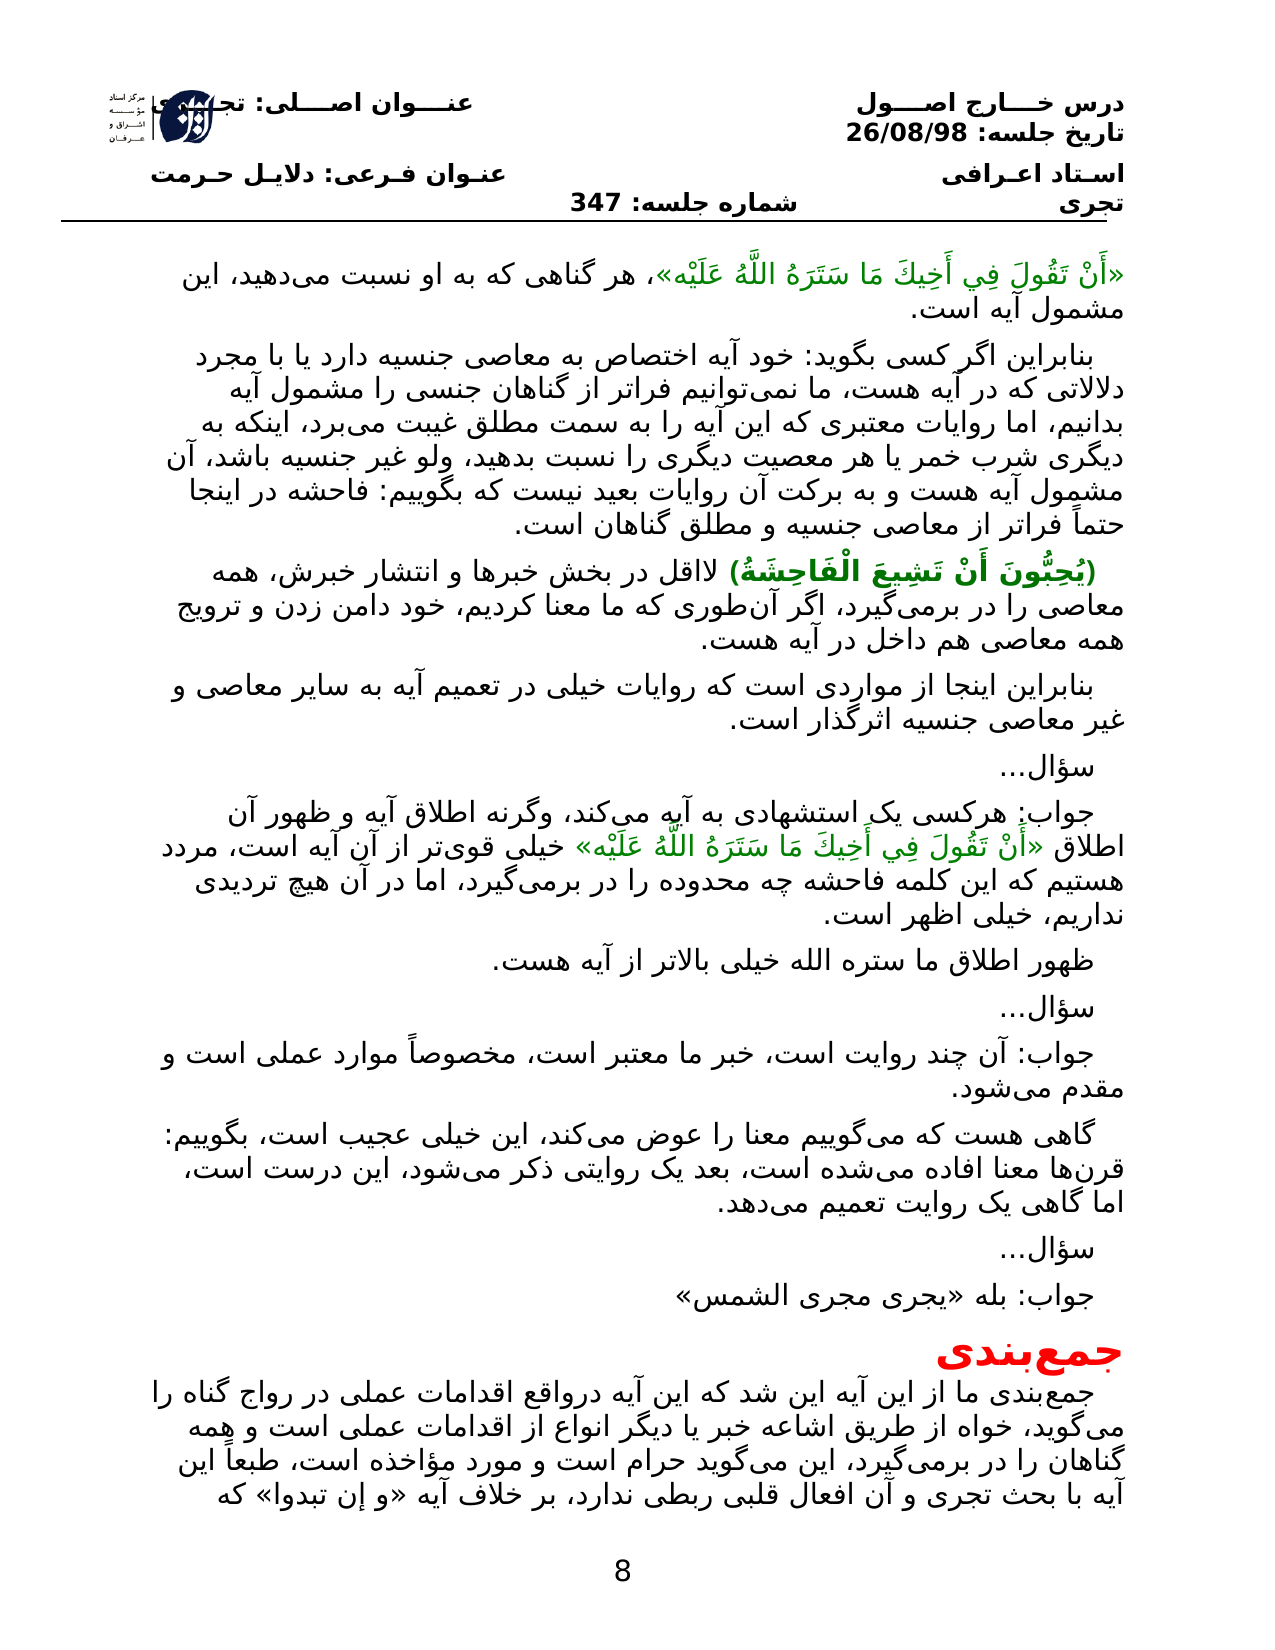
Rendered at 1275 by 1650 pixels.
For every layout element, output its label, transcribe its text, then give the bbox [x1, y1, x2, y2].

text جواب: هرکسی یک استشهادی به آیه می‌کند، وگرنه اطلاق آیه و ظهور آن اطلاق «أَنْ تَقُولَ فِي أَخِيكَ مَا سَتَرَهُ اللَّهُ عَلَيْه‏» خیلی قوی‌تر از آن آیه است، مردد هستیم که این کلمه فاحشه چه محدوده را در برمی‌گیرد، اما در آن هیچ تردیدی نداریم، خیلی اظهر است. [150, 795, 1125, 931]
text سؤال... [150, 749, 1125, 783]
text جواب: بله «یجری مجری الشمس» [150, 1278, 1125, 1312]
picture [102, 86, 215, 146]
text جواب: آن چند روایت است، خبر ما معتبر است، مخصوصاً موارد عملی است و مقدم می‌شود. [150, 1037, 1125, 1104]
text بنابراین اینجا از مواردی است که روایات خیلی در تعمیم آیه به سایر معاصی و غیر معاصی جنسیه اثرگذار است. [150, 668, 1125, 736]
text سؤال... [150, 990, 1125, 1024]
text بنابراین اگر کسی بگوید: خود آیه اختصاص به معاصی جنسیه دارد یا با مجرد دلالاتی که در آیه هست، ما نمی‌توانیم فراتر از گناهان جنسی را مشمول آیه بدانیم، اما روایات معتبری که این آیه را به سمت مطلق غیبت می‌برد، اینکه به دیگری شرب خمر یا هر معصیت دیگری را نسبت بدهید، ولو غیر جنسیه باشد، آن مشمول آیه هست و به برکت آن روایات بعید نیست که بگوییم: فاحشه در اینجا حتماً فراتر از معاصی جنسیه و مطلق گناهان است. [150, 338, 1125, 542]
subtitle جمع‌بندی [150, 1324, 1125, 1375]
text سؤال... [150, 1231, 1125, 1265]
text ظهور اطلاق ما ستره الله خیلی بالاتر از آیه هست. [150, 944, 1125, 978]
text گاهی هست که می‌گوییم معنا را عوض می‌کند، این خیلی عجیب است، بگوییم: قرن‌ها معنا افاده می‌شده است، بعد یک روایتی ذکر می‌شود، این درست است، اما گاهی یک روایت تعمیم می‌دهد. [150, 1117, 1125, 1219]
text ﴿يُحِبُّونَ أَنْ تَشِيعَ الْفَاحِشَةُ﴾ لااقل در بخش خبرها و انتشار خبرش، همه معاصی را در برمی‌گیرد، اگر آن‌طوری که ما معنا کردیم، خود دامن زدن و ترویج همه معاصی هم داخل در آیه هست. [150, 554, 1125, 656]
